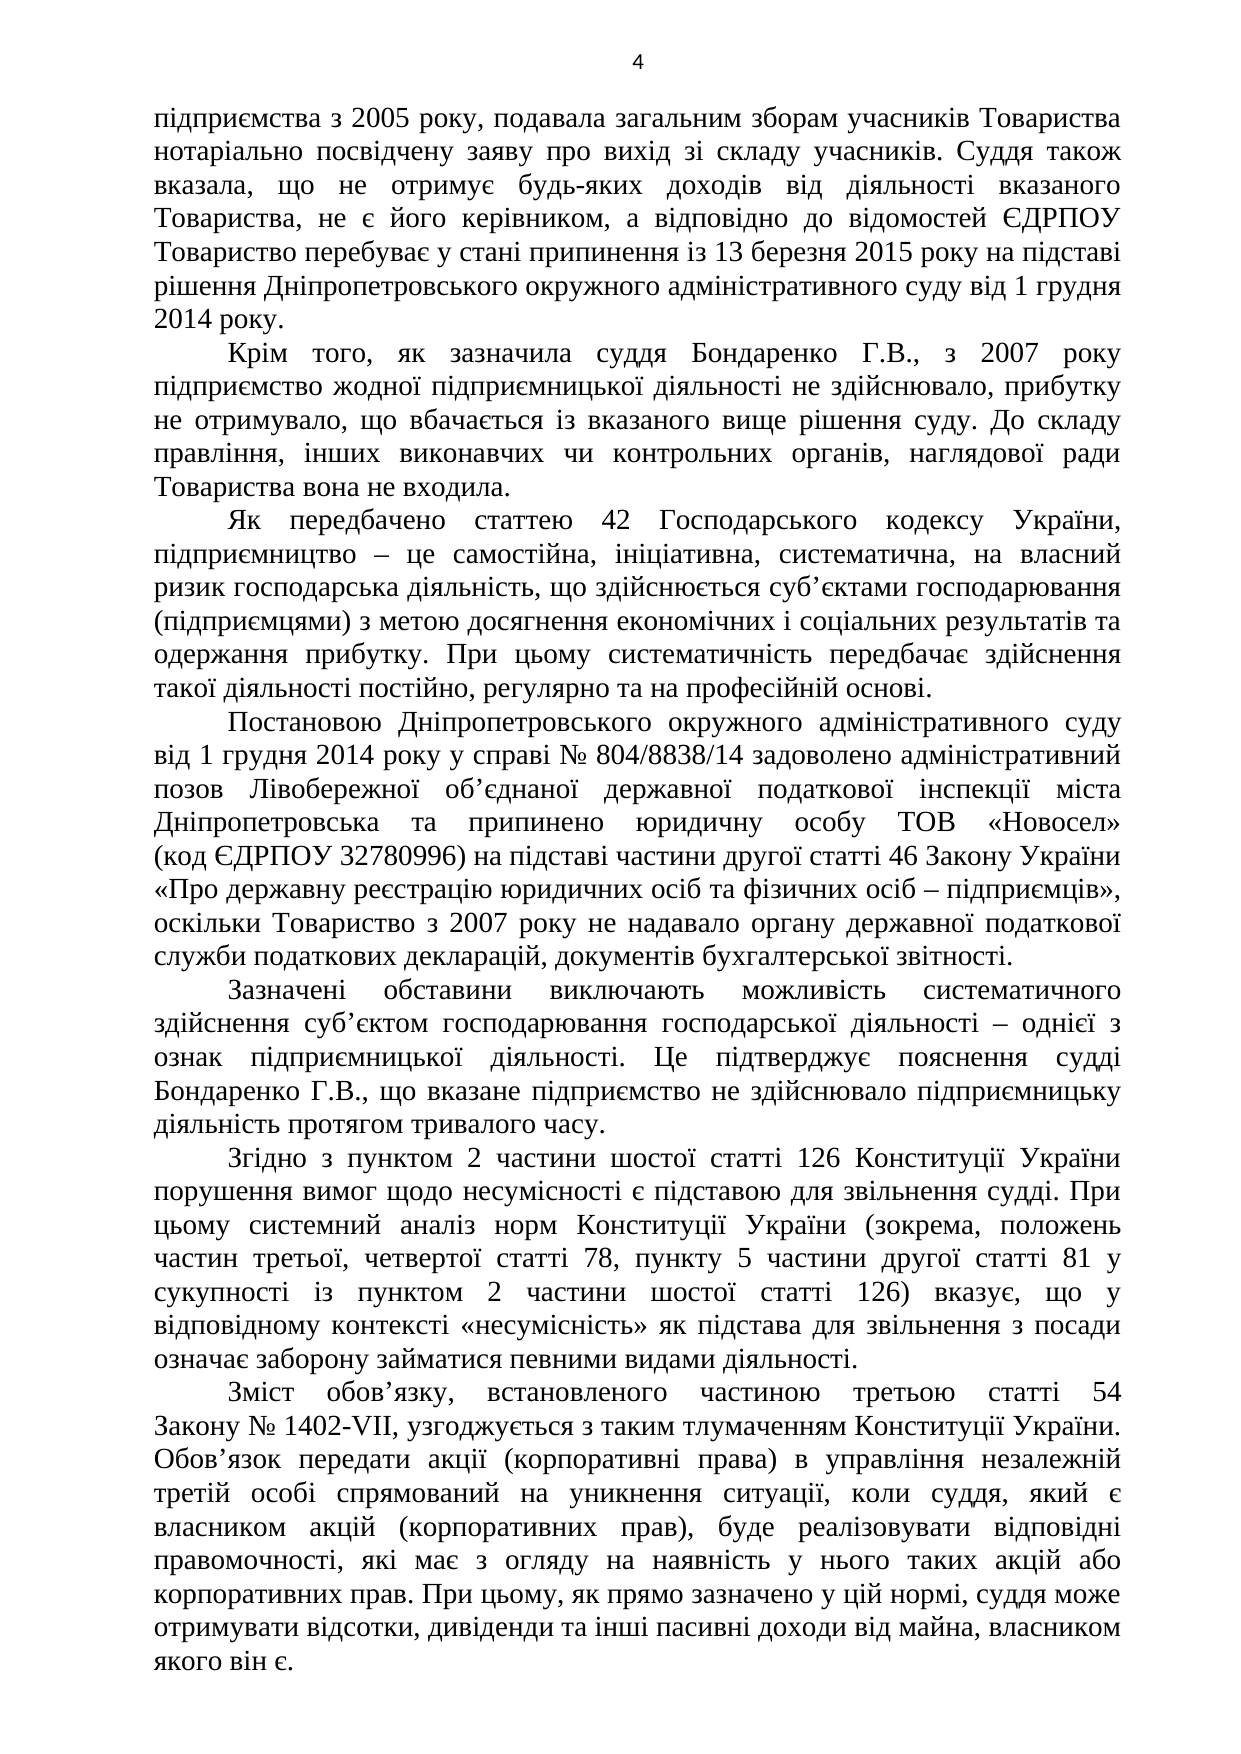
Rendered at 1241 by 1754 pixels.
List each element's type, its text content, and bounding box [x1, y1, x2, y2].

text Зміст обов’язку, встановленого частиною третьою статті 54 Закону № 1402-VІІ, узгоджується з таким тлумаченням Конституції України. Обов’язок передати акції (корпоративні права) в управління незалежній третій особі спрямований на уникнення ситуації, коли суддя, який є власником акцій (корпоративних прав), буде реалізовувати відповідні правомочності, які має з огляду на наявність у нього таких акцій або корпоративних прав. При цьому, як прямо зазначено у цій нормі, суддя може отримувати відсотки, дивіденди та інші пасивні доходи від майна, власником якого він є. [153, 1374, 1122, 1676]
text Як передбачено статтею 42 Господарського кодексу України, підприємництво – це самостійна, ініціативна, систематична, на власний ризик господарська діяльність, що здійснюється суб’єктами господарювання (підприємцями) з метою досягнення економічних і соціальних результатів та одержання прибутку. При цьому систематичність передбачає здійснення такої діяльності постійно, регулярно та на професійній основі. [153, 502, 1122, 704]
text Зазначені обставини виключають можливість систематичного здійснення суб’єктом господарювання господарської діяльності – однієї з ознак підприємницької діяльності. Це підтверджує пояснення судді Бондаренко Г.В., що вказане підприємство не здійснювало підприємницьку діяльність протягом тривалого часу. [153, 972, 1122, 1140]
text Крім того, як зазначила суддя Бондаренко Г.В., з 2007 року підприємство жодної підприємницької діяльності не здійснювало, прибутку не отримувало, що вбачається із вказаного вище рішення суду. До складу правління, інших виконавчих чи контрольних органів, наглядової ради Товариства вона не входила. [153, 335, 1122, 502]
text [153, 100, 1122, 335]
text Згідно з пунктом 2 частини шостої статті 126 Конституції України порушення вимог щодо несумісності є підставою для звільнення судді. При цьому системний аналіз норм Конституції України (зокрема, положень частин третьої, четвертої статті 78, пункту 5 частини другої статті 81 у сукупності із пунктом 2 частини шостої статті 126) вказує, що у відповідному контексті «несумісність» як підстава для звільнення з посади означає заборону займатися певними видами діяльності. [153, 1140, 1122, 1374]
text Постановою Дніпропетровського окружного адміністративного суду від 1 грудня 2014 року у справі № 804/8838/14 задоволено адміністративний позов Лівобережної об’єднаної державної податкової інспекції міста Дніпропетровська та припинено юридичну особу ТОВ «Новосел» (код ЄДРПОУ 32780996) на підставі частини другої статті 46 Закону України «Про державну реєстрацію юридичних осіб та фізичних осіб – підприємців», оскільки Товариство з 2007 року не надавало органу державної податкової служби податкових декларацій, документів бухгалтерської звітності. [153, 704, 1122, 972]
